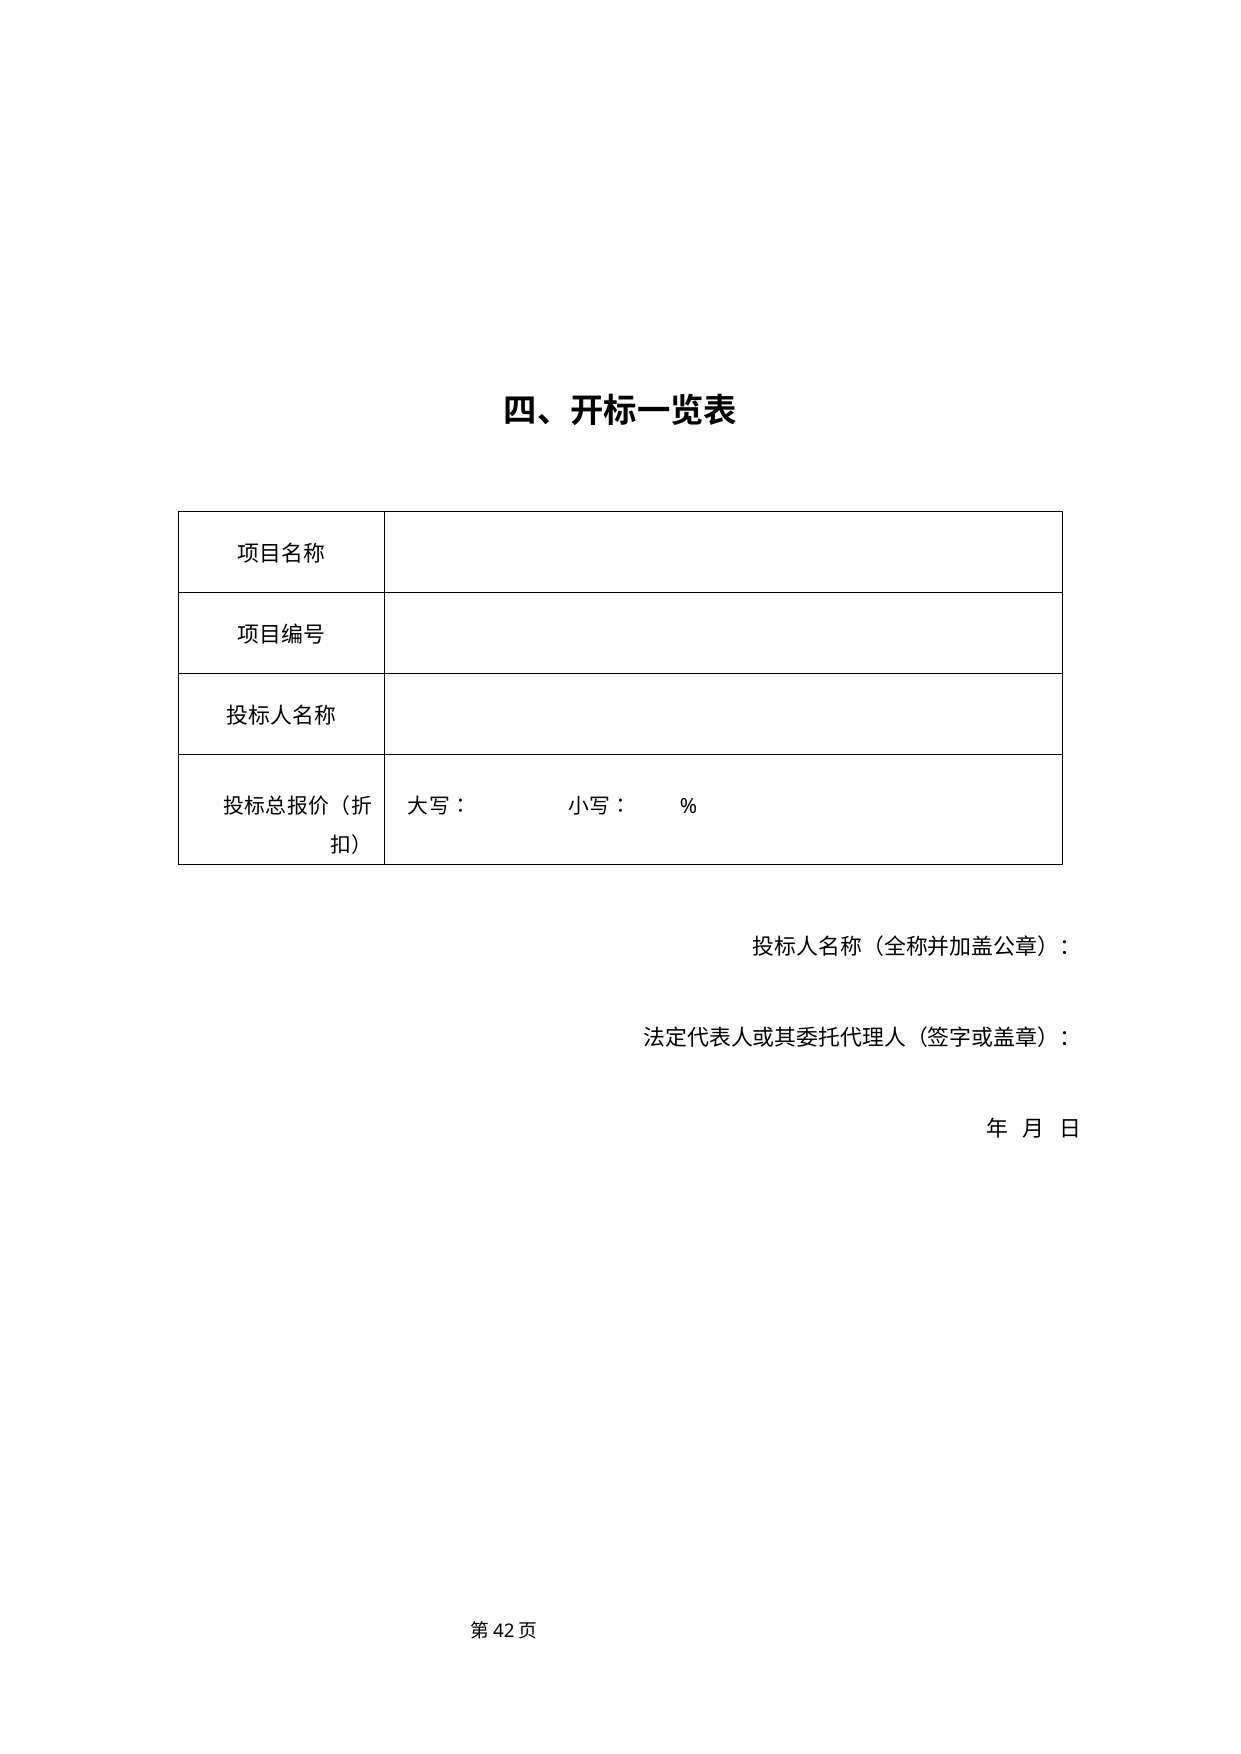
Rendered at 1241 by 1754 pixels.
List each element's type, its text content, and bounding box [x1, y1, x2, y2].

text 四、开标一览表 [159, 368, 1081, 447]
table_cell 大写： 小写： % [385, 755, 1062, 864]
text 法定代表人或其委托代理人（签字或盖章）： [159, 1016, 1081, 1056]
table_cell [385, 674, 1062, 754]
table_header [385, 512, 1062, 592]
table_cell 投标人名称 [179, 674, 384, 754]
text 投标人名称（全称并加盖公章）： [159, 925, 1081, 964]
text 年 月 日 [159, 1107, 1081, 1147]
table_cell 项目编号 [179, 593, 384, 673]
table_cell 投标总报价（折扣） [179, 755, 384, 864]
table_cell [385, 593, 1062, 673]
table_header 项目名称 [179, 512, 384, 592]
